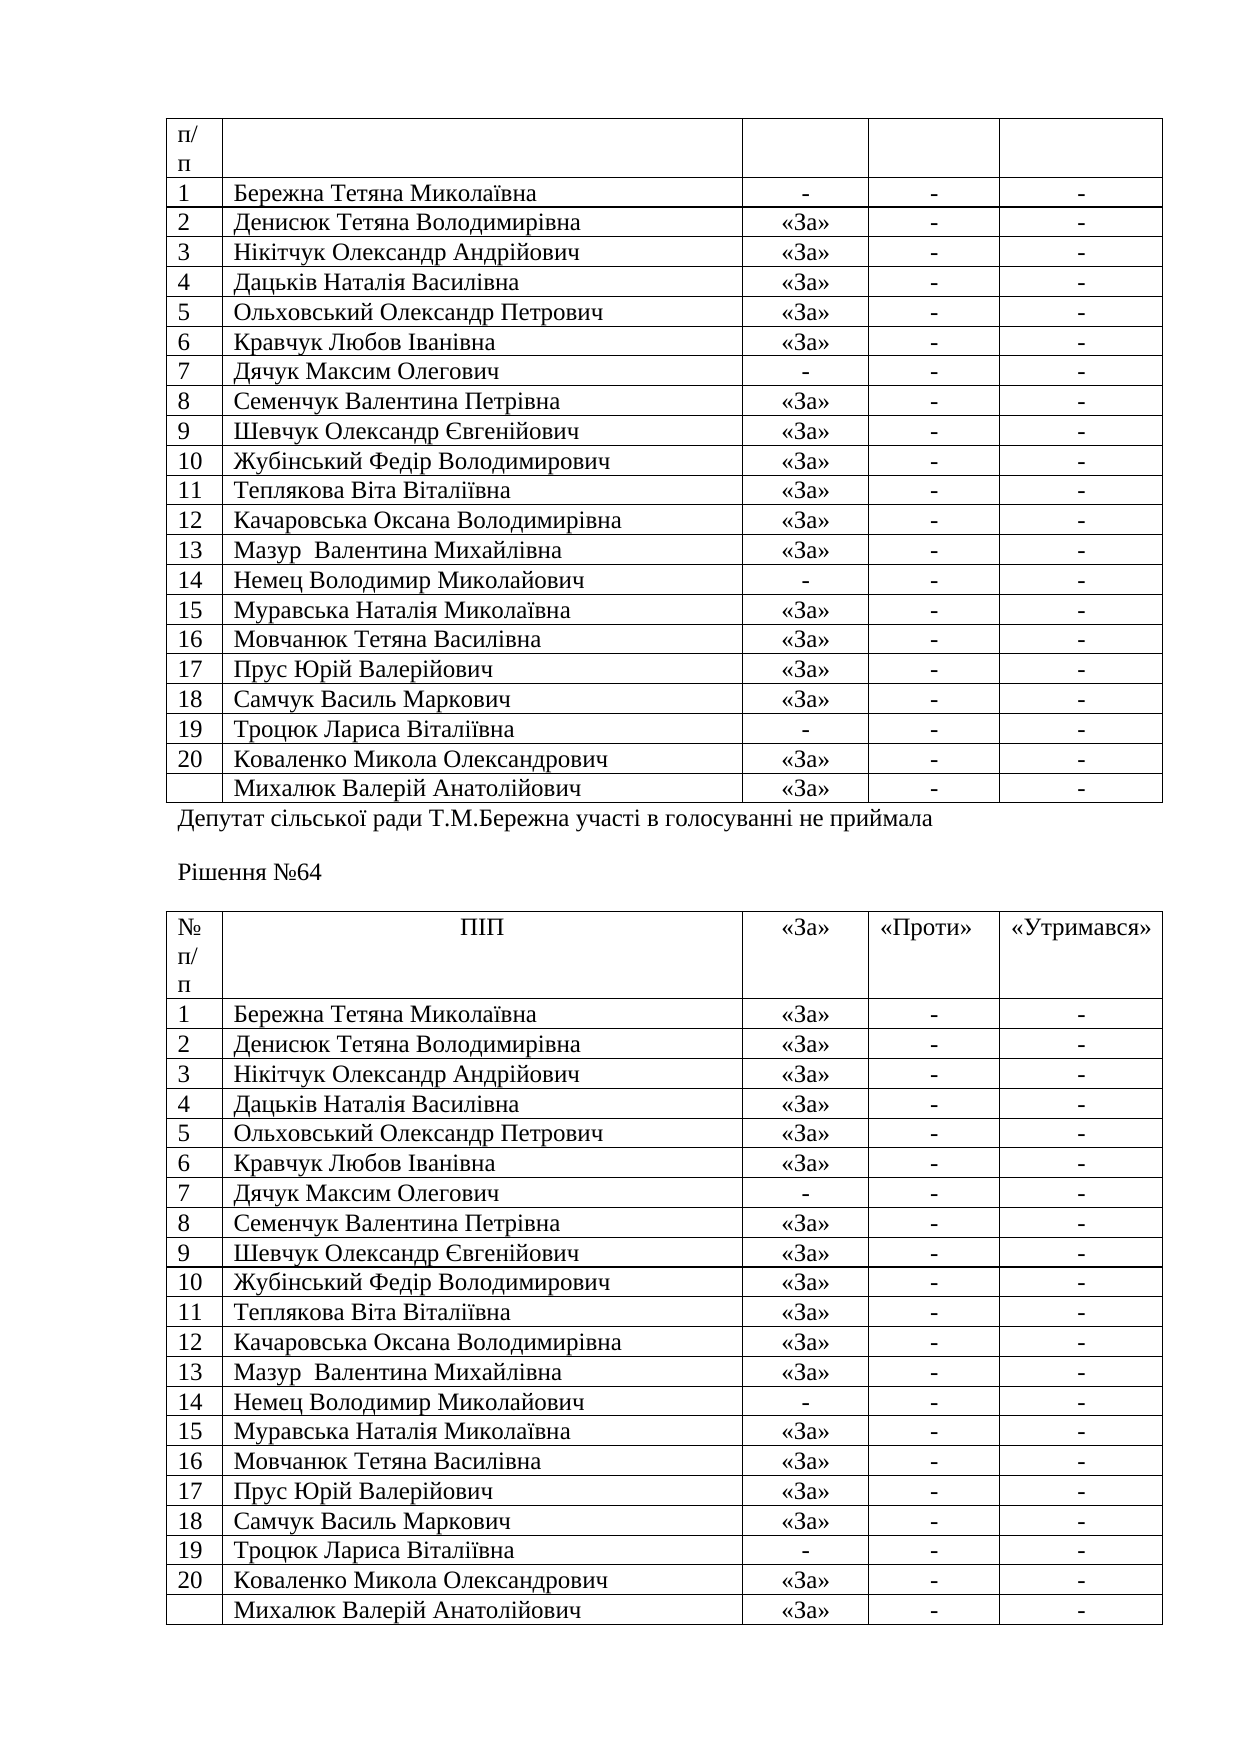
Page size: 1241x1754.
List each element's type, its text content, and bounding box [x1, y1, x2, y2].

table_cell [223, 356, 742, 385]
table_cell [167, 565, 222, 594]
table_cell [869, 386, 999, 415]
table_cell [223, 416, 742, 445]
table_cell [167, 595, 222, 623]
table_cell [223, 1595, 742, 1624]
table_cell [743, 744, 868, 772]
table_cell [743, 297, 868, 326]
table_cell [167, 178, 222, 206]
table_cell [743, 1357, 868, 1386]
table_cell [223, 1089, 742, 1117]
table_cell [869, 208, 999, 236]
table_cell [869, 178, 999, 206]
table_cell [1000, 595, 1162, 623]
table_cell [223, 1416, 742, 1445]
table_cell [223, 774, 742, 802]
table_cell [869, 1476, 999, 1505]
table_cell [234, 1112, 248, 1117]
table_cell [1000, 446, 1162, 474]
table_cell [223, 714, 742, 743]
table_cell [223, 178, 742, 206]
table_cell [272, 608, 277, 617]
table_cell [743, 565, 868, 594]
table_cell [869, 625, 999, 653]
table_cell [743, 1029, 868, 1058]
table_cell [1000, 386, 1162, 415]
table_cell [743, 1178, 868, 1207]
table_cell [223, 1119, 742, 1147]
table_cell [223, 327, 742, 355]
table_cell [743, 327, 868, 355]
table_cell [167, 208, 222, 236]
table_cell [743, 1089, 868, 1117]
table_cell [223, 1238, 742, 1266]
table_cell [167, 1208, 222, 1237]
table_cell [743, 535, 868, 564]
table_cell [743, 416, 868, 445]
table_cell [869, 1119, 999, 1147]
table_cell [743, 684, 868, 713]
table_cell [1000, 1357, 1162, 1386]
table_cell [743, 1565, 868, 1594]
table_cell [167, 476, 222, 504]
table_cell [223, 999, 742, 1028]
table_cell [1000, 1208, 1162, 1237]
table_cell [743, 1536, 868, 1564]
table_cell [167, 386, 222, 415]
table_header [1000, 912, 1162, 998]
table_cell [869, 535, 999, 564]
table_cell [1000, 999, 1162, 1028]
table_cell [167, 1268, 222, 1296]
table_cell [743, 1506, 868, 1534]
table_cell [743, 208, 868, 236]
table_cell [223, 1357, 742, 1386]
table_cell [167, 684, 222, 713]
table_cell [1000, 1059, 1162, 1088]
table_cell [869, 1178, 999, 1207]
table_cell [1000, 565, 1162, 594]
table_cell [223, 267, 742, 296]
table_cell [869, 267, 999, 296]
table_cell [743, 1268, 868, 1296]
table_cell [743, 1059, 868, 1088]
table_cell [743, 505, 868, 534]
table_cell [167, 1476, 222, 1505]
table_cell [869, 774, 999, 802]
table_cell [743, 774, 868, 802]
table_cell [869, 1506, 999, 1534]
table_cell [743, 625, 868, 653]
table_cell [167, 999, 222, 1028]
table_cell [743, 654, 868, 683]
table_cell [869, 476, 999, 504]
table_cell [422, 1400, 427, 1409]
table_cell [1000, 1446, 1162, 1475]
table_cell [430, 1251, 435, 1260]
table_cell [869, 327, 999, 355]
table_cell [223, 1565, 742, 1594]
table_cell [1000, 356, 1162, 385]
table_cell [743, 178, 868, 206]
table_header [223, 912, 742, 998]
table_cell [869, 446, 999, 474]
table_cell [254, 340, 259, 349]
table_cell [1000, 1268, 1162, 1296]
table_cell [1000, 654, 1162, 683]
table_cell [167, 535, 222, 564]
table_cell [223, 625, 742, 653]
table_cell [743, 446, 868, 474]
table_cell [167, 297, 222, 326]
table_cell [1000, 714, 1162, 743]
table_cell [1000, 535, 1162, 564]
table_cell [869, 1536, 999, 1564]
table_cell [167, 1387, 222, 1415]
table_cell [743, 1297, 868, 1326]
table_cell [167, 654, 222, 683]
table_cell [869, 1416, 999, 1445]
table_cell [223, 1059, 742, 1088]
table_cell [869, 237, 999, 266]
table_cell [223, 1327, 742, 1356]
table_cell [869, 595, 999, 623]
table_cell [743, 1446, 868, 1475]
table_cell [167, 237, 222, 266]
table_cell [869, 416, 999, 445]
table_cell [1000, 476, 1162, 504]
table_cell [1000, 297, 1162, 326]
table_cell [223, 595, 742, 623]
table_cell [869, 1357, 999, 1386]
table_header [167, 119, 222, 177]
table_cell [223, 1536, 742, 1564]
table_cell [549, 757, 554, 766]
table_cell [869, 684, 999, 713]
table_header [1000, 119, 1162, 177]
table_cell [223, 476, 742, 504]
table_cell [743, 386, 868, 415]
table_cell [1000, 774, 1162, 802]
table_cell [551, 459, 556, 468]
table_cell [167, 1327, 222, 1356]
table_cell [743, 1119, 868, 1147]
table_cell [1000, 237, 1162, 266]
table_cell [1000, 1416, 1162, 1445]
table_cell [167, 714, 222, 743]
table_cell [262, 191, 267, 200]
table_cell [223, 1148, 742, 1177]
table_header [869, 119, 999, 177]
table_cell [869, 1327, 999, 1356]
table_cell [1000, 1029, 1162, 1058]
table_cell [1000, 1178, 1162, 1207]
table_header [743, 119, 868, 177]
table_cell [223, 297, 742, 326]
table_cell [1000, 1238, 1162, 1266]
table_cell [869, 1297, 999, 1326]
text Депутат сільської ради Т.М.Бережна участі в голосуванні не приймала [177, 803, 1152, 832]
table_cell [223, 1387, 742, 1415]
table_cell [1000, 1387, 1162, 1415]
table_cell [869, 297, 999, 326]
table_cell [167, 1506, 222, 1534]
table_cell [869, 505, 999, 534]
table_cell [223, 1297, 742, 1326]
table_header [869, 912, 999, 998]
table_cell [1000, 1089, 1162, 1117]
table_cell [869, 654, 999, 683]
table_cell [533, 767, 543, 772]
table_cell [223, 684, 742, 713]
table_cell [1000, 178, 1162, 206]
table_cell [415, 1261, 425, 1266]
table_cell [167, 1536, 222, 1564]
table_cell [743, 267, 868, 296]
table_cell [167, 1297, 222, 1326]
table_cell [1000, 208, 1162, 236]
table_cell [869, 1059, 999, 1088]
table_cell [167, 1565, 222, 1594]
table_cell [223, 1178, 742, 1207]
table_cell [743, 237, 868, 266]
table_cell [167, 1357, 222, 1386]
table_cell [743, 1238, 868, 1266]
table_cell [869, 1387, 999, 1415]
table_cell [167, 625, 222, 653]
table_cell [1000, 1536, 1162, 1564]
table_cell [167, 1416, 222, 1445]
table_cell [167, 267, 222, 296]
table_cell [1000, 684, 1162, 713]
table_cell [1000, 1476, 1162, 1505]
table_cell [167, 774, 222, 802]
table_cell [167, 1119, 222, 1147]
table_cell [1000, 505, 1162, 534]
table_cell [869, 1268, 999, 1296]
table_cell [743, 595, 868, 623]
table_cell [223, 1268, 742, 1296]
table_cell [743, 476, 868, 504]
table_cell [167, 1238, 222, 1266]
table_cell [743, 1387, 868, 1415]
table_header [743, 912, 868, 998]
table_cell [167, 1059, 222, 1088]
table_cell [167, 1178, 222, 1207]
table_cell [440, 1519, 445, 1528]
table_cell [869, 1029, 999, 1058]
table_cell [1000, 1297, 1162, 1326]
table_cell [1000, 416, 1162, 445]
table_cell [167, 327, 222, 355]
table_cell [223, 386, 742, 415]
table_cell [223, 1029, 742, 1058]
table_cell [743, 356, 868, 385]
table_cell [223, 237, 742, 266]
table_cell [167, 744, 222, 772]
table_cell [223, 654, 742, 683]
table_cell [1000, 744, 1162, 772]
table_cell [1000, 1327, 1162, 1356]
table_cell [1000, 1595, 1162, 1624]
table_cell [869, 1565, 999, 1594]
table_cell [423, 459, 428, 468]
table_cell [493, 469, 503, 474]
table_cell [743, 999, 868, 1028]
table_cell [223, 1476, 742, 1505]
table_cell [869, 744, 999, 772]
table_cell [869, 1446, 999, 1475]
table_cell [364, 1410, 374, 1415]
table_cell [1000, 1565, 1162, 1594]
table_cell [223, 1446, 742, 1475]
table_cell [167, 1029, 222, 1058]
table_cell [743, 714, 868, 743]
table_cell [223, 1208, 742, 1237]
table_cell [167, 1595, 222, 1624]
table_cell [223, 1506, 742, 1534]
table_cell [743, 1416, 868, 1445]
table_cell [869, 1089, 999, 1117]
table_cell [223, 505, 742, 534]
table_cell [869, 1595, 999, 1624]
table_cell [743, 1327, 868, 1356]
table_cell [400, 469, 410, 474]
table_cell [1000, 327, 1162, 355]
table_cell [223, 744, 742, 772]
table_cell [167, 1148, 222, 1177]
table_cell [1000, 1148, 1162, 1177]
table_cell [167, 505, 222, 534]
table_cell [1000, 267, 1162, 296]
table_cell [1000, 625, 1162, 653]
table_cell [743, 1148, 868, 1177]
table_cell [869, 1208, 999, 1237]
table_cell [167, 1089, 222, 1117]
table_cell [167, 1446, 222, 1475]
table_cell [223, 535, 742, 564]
text Рішення №64 [177, 857, 1152, 886]
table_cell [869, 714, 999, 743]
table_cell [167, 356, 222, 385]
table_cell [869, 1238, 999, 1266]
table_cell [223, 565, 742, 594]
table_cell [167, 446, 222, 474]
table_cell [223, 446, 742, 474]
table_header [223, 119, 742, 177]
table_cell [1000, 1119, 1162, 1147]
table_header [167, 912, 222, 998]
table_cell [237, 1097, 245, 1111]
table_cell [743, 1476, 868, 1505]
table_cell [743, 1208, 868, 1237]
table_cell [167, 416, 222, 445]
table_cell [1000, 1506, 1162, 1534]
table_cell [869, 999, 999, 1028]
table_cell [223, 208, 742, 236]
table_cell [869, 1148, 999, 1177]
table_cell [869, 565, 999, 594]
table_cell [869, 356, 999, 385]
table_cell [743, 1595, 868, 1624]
